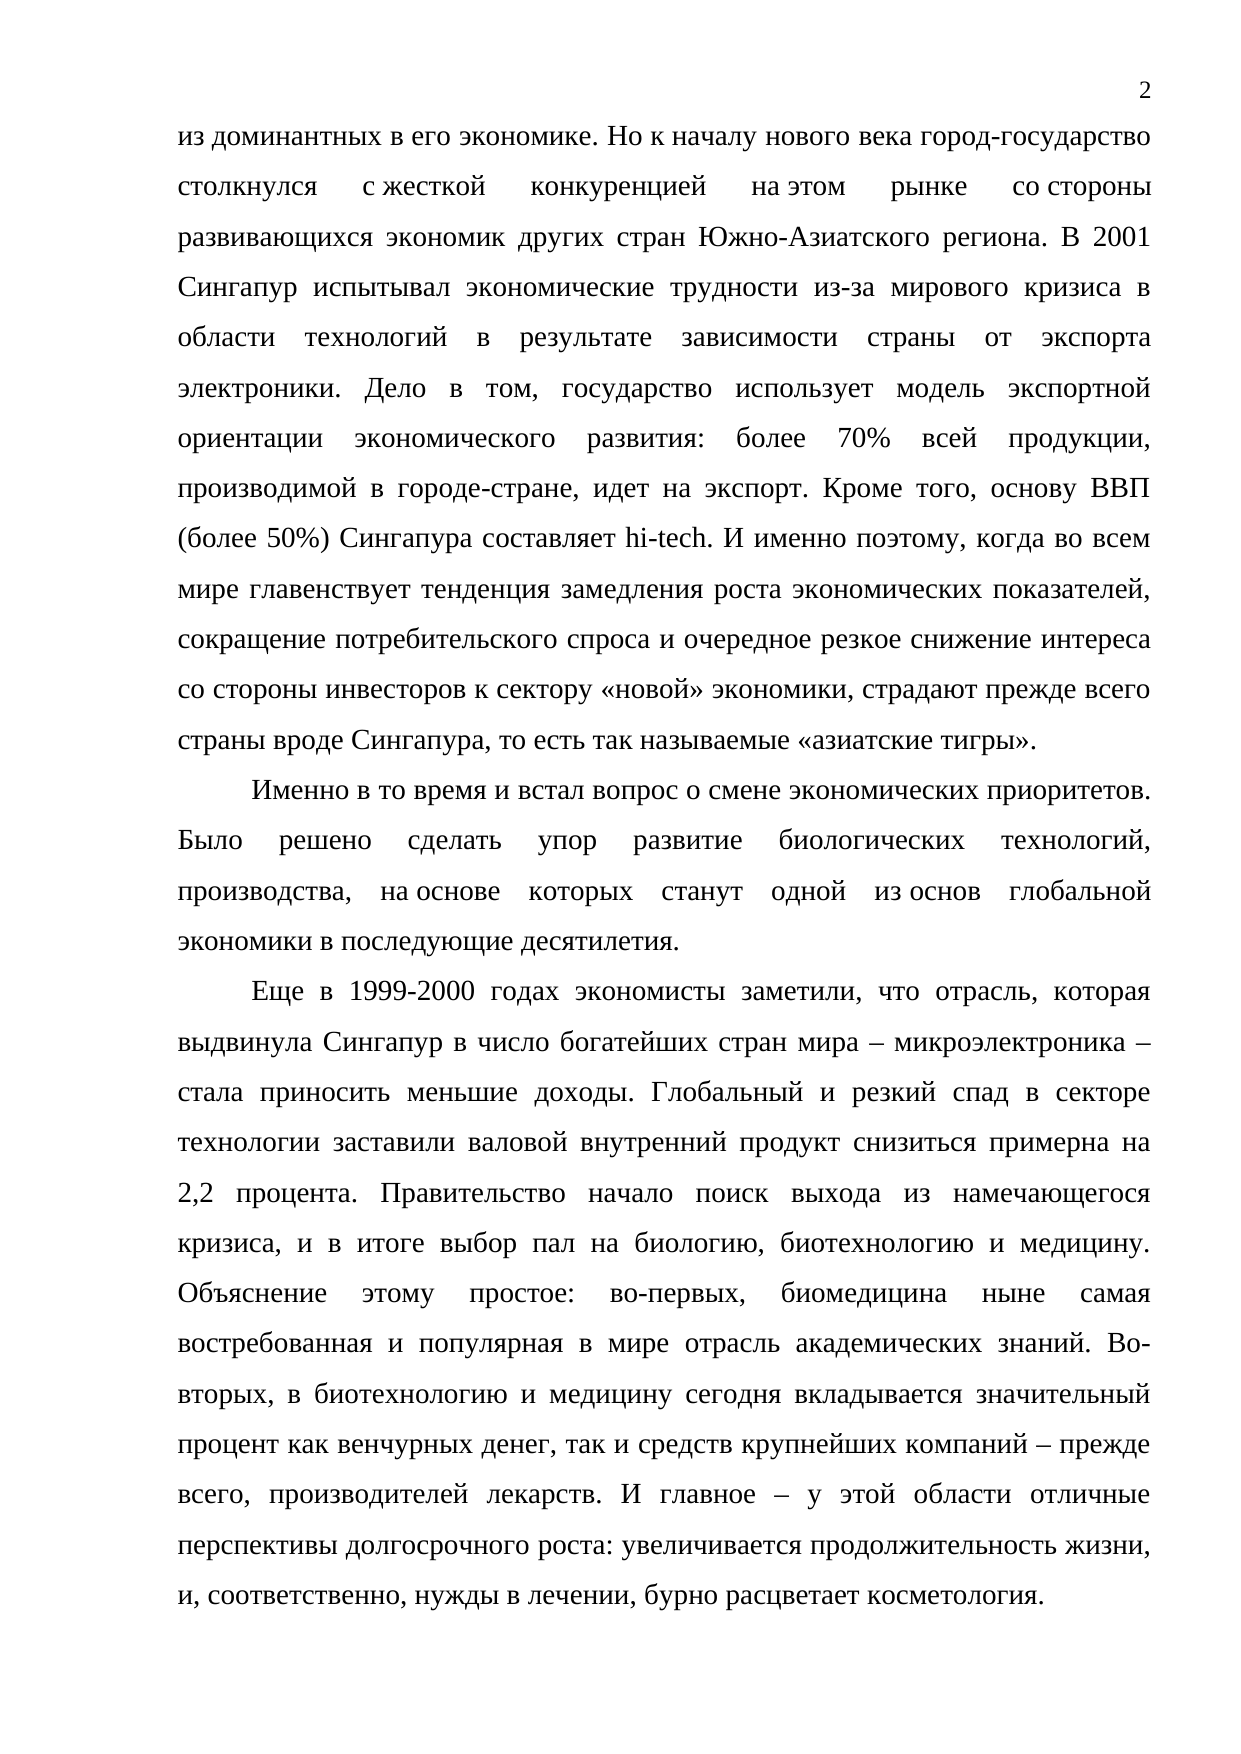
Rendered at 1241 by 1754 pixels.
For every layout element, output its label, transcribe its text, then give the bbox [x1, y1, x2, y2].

text Еще в 1999-2000 годах экономисты заметили, что отрасль, которая выдвинула Сингапур в число богатейших стран мира – микроэлектроника – стала приносить меньшие доходы. Глобальный и резкий спад в секторе технологии заставили валовой внутренний продукт снизиться примерна на 2,2 процента. Правительство начало поиск выхода из намечающегося кризиса, и в итоге выбор пал на биологию, биотехнологию и медицину. Объяснение этому простое: во-первых, биомедицина ныне самая востребованная и популярная в мире отрасль академических знаний. Во-вторых, в биотехнологию и медицину сегодня вкладывается значительный процент как венчурных денег, так и средств крупнейших компаний – прежде всего, производителей лекарств. И главное – у этой области отличные перспективы долгосрочного роста: увеличивается продолжительность жизни, и, соответственно, нужды в лечении, бурно расцветает косметология. [177, 973, 1152, 1611]
text Именно в то время и встал вопрос о смене экономических приоритетов. Было решено сделать упор развитие биологических технологий, производства, на основе которых станут одной из основ глобальной экономики в последующие десятилетия. [177, 772, 1152, 957]
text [177, 118, 1152, 755]
